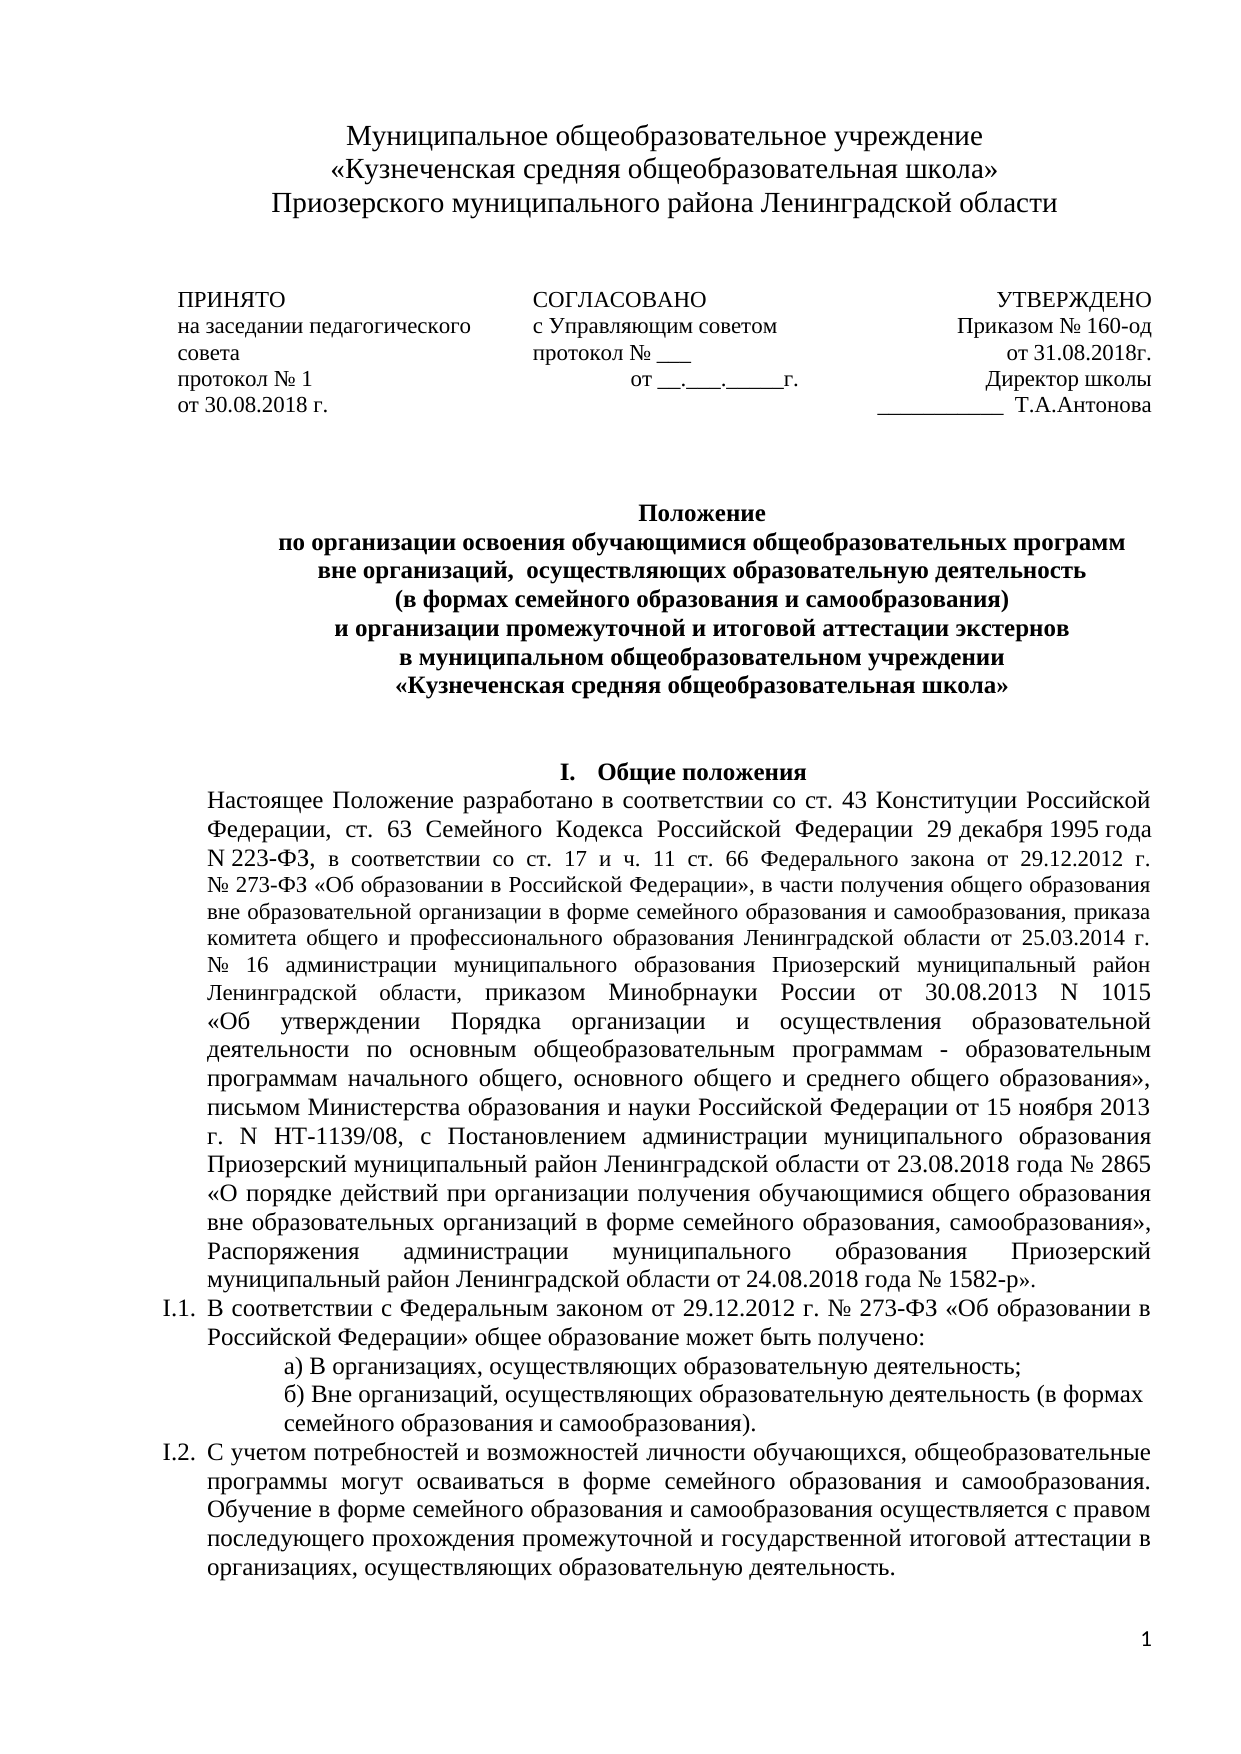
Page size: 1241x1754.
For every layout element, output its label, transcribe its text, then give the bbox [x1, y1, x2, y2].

text б) Вне организаций, осуществляющих образовательную деятельность (в формах [177, 1379, 1152, 1408]
text по организации освоения обучающимися общеобразовательных программ [252, 527, 1152, 555]
text Положение [252, 498, 1152, 527]
text семейного образования и самообразования). [177, 1408, 1152, 1437]
list В соответствии с Федеральным законом от 29.12.2012 г. № 273-ФЗ «Об образовании в Российской Федерации» общее образование может быть получено: [162, 1293, 1152, 1351]
list С учетом потребностей и возможностей личности обучающихся, общеобразовательные программы могут осваиваться в форме семейного образования и самообразования. Обучение в форме семейного образования и самообразования осуществляется с правом последующего прохождения промежуточной и государственной итоговой аттестации в организациях, осуществляющих образовательную деятельность. [162, 1437, 1152, 1581]
table_header СОГЛАСОВАНО с Управляющим советом протокол № ___ от __.___._____г. [521, 286, 810, 444]
text «Кузнеченская средняя общеобразовательная школа» [177, 152, 1152, 185]
text Муниципальное общеобразовательное учреждение [177, 118, 1152, 152]
text Приозерского муниципального района Ленинградской области [177, 185, 1152, 219]
list Общие положения [215, 757, 1152, 785]
text в муниципальном общеобразовательном учреждении [252, 642, 1152, 670]
text и организации промежуточной и итоговой аттестации экстернов [252, 613, 1152, 642]
text а) В организациях, осуществляющих образовательную деятельность; [177, 1351, 1152, 1379]
table_header УТВЕРЖДЕНО Приказом № 160-од от 31.08.2018г. Директор школы ___________ Т.А.Антонова [810, 286, 1163, 444]
text вне организаций, осуществляющих образовательную деятельность [252, 555, 1152, 584]
table_header ПРИНЯТО на заседании педагогического совета протокол № 1 от 30.08.2018 г. [166, 286, 521, 444]
text Настоящее Положение разработано в соответствии со ст. 43 Конституции Российской Федерации, ст. 63 Семейного Кодекса Российской Федерации 29 декабря 1995 года N 223-ФЗ, в соответствии со ст. 17 и ч. 11 ст. 66 Федерального закона от 29.12.2012 г. № 273-ФЗ «Об образовании в Российской Федерации», в части получения общего образования вне образовательной организации в форме семейного образования и самообразования, приказа комитета общего и профессионального образования Ленинградской области от 25.03.2014 г. № 16 администрации муниципального образования Приозерский муниципальный район Ленинградской области, приказом Минобрнауки России от 30.08.2013 N 1015 «Об утверждении Порядка организации и осуществления образовательной деятельности по основным общеобразовательным программам - образовательным программам начального общего, основного общего и среднего общего образования», письмом Министерства образования и науки Российской Федерации от 15 ноября 2013 г. N НТ-1139/08, с Постановлением администрации муниципального образования Приозерский муниципальный район Ленинградской области от 23.08.2018 года № 2865 «О порядке действий при организации получения обучающимися общего образования вне образовательных организаций в форме семейного образования, самообразования», Распоряжения администрации муниципального образования Приозерский муниципальный район Ленинградской области от 24.08.2018 года № 1582-р». [207, 785, 1152, 1293]
text «Кузнеченская средняя общеобразовательная школа» [252, 670, 1152, 699]
text (в формах семейного образования и самообразования) [252, 584, 1152, 613]
